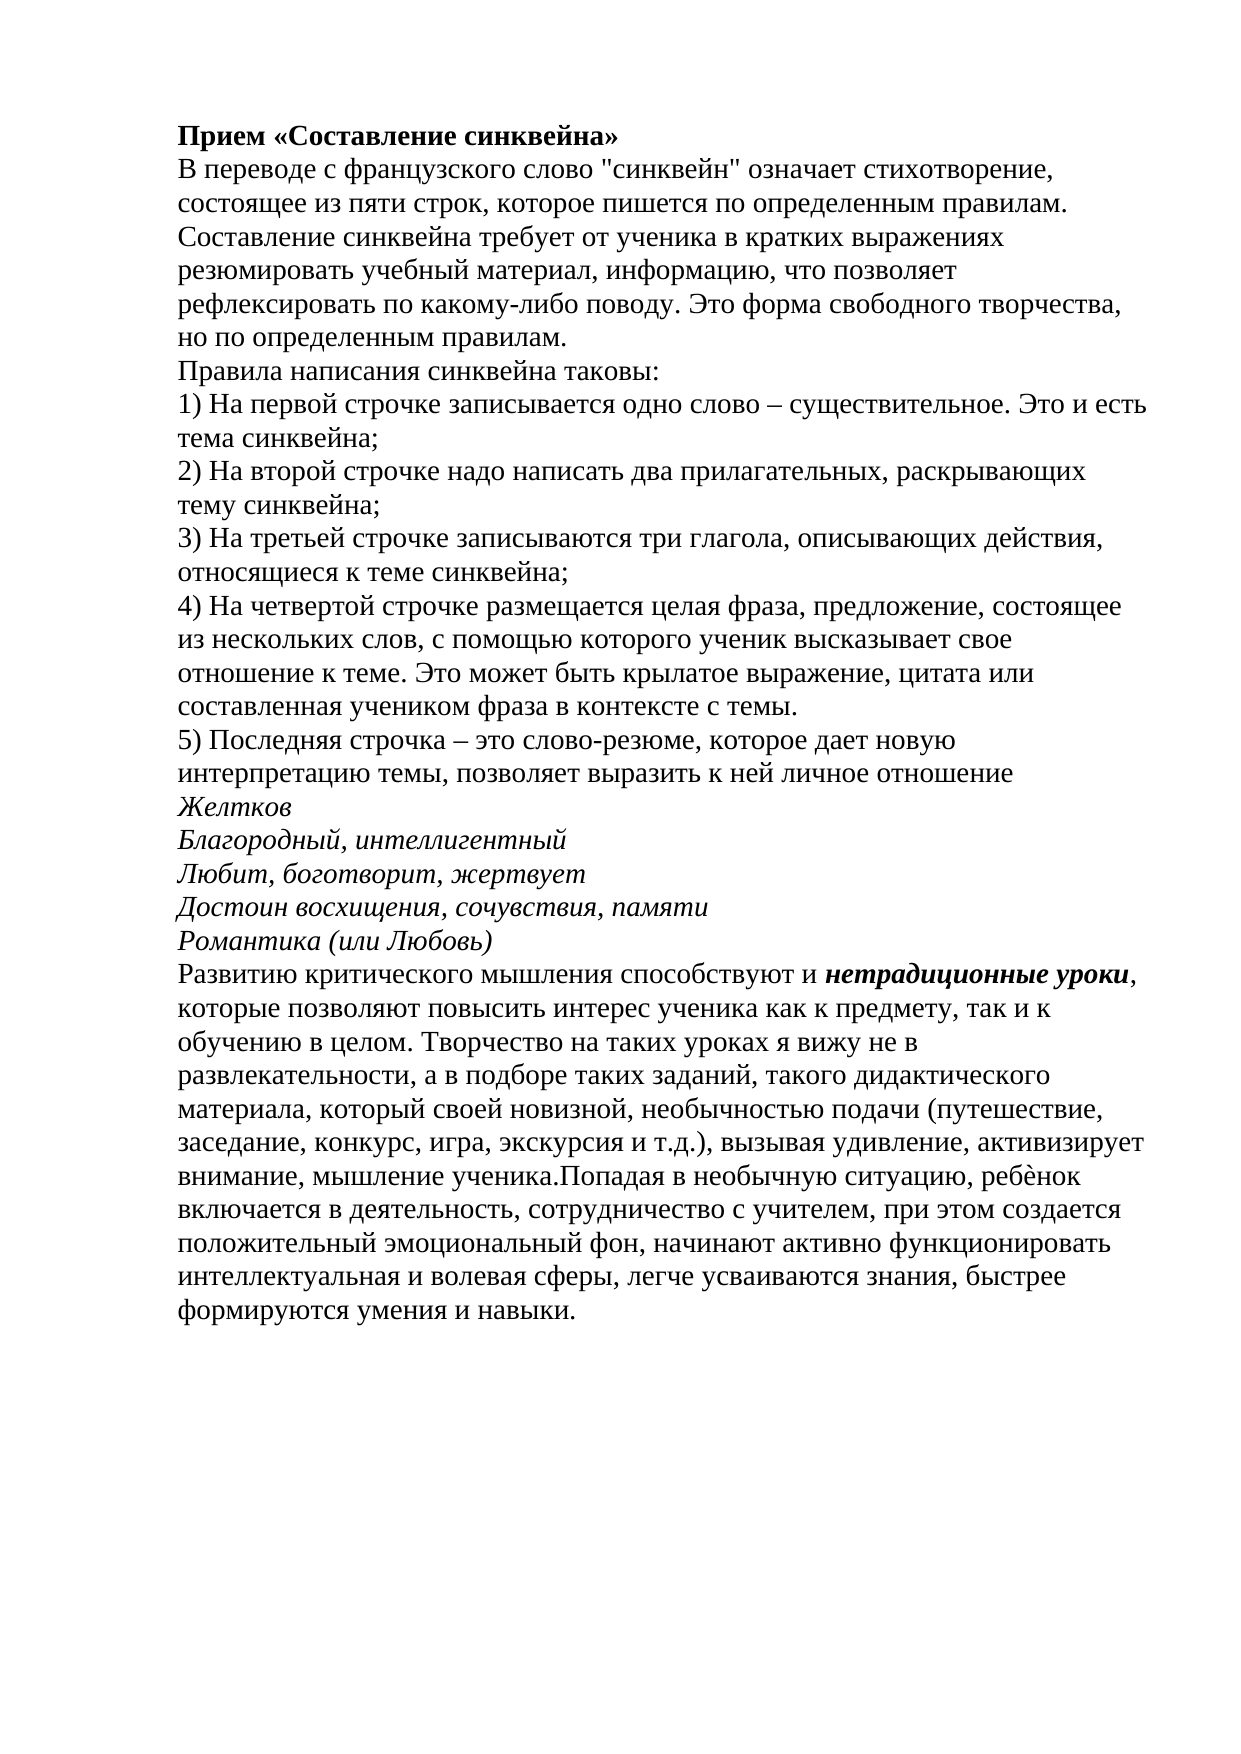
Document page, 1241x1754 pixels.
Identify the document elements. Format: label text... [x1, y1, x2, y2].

text Любит, боготворит, жертвует [177, 856, 1152, 889]
text 3) На третьей строчке записываются три глагола, описывающих действия, относящиеся к теме синквейна; [177, 521, 1152, 588]
text 1) На первой строчке записывается одно слово – существительное. Это и есть тема синквейна; [177, 386, 1152, 453]
text Благородный, интеллигентный [177, 822, 1152, 856]
text Достоин восхищения, сочувствия, памяти [177, 889, 1152, 923]
text Романтика (или Любовь) [177, 923, 1152, 957]
text 5) Последняя строчка – это слово-резюме, которое дает новую интерпретацию темы, позволяет выразить к ней личное отношение [177, 722, 1152, 789]
text 2) На второй строчке надо написать два прилагательных, раскрывающих тему синквейна; [177, 453, 1152, 521]
text Желтков [177, 789, 1152, 822]
text Правила написания синквейна таковы: [177, 353, 1152, 386]
text Прием «Составление синквейна» [177, 118, 1152, 152]
text Развитию критического мышления способствуют и нетрадиционные уроки, которые позволяют повысить интерес ученика как к предмету, так и к обучению в целом. Творчество на таких уроках я вижу не в развлекательности, а в подборе таких заданий, такого дидактического материала, который своей новизной, необычностью подачи (путешествие, заседание, конкурс, игра, экскурсия и т.д.), вызывая удивление, активизирует внимание, мышление ученика.Попадая в необычную ситуацию, ребѐнок включается в деятельность, сотрудничество с учителем, при этом создается положительный эмоциональный фон, начинают активно функционировать интеллектуальная и волевая сферы, легче усваиваются знания, быстрее формируются умения и навыки. [177, 957, 1152, 1326]
text В переводе с французского слово "синквейн" означает стихотворение, состоящее из пяти строк, которое пишется по определенным правилам. Составление синквейна требует от ученика в кратких выражениях резюмировать учебный материал, информацию, что позволяет рефлексировать по какому-либо поводу. Это форма свободного творчества, но по определенным правилам. [177, 152, 1152, 353]
text 4) На четвертой строчке размещается целая фраза, предложение, состоящее из нескольких слов, с помощью которого ученик высказывает свое отношение к теме. Это может быть крылатое выражение, цитата или составленная учеником фраза в контексте с темы. [177, 588, 1152, 722]
